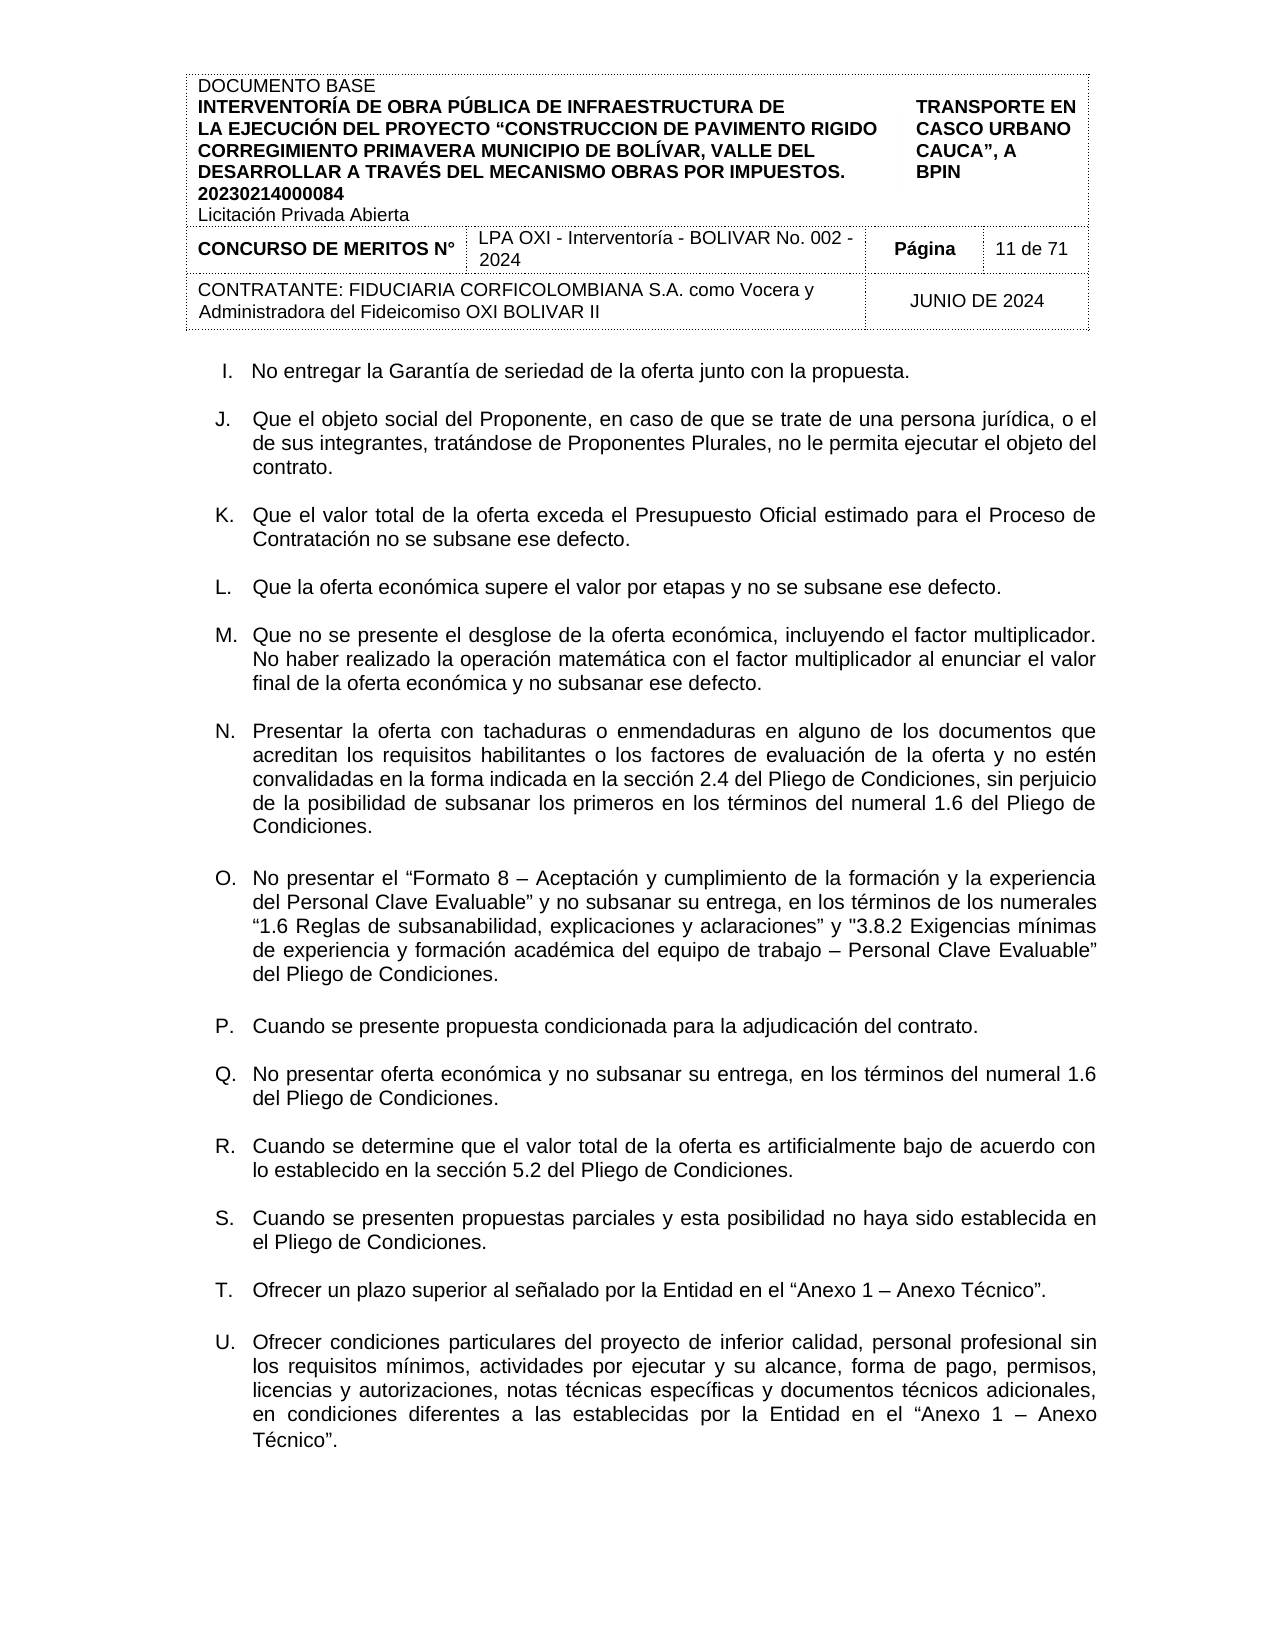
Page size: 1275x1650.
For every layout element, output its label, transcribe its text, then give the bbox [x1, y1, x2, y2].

list No presentar oferta económica y no subsanar su entrega, en los términos del numeral 1.6 del Pliego de Condiciones. [215, 1062, 1098, 1110]
list Que la oferta económica supere el valor por etapas y no se subsane ese defecto. [215, 575, 1098, 599]
list Que no se presente el desglose de la oferta económica, incluyendo el factor multiplicador. No haber realizado la operación matemática con el factor multiplicador al enunciar el valor final de la oferta económica y no subsanar ese defecto. [215, 623, 1098, 694]
list Ofrecer un plazo superior al señalado por la Entidad en el “Anexo 1 – Anexo Técnico”. [215, 1278, 1098, 1302]
list Cuando se presenten propuestas parciales y esta posibilidad no haya sido establecida en el Pliego de Condiciones. [215, 1206, 1098, 1254]
list Cuando se determine que el valor total de la oferta es artificialmente bajo de acuerdo con lo establecido en la sección 5.2 del Pliego de Condiciones. [215, 1134, 1098, 1182]
list Que el objeto social del Proponente, en caso de que se trate de una persona jurídica, o el de sus integrantes, tratándose de Proponentes Plurales, no le permita ejecutar el objeto del contrato. [215, 407, 1098, 479]
list No presentar el “Formato 8 – Aceptación y cumplimiento de la formación y la experiencia del Personal Clave Evaluable” y no subsanar su entrega, en los términos de los numerales “1.6 Reglas de subsanabilidad, explicaciones y aclaraciones” y "3.8.2 Exigencias mínimas de experiencia y formación académica del equipo de trabajo – Personal Clave Evaluable” del Pliego de Condiciones. [215, 866, 1098, 986]
list Presentar la oferta con tachaduras o enmendaduras en alguno de los documentos que acreditan los requisitos habilitantes o los factores de evaluación de la oferta y no estén convalidadas en la forma indicada en la sección 2.4 del Pliego de Condiciones, sin perjuicio de la posibilidad de subsanar los primeros en los términos del numeral 1.6 del Pliego de Condiciones. [215, 718, 1098, 838]
list No entregar la Garantía de seriedad de la oferta junto con la propuesta. [222, 359, 1098, 383]
list Cuando se presente propuesta condicionada para la adjudicación del contrato. [215, 1014, 1098, 1038]
list Ofrecer condiciones particulares del proyecto de inferior calidad, personal profesional sin los requisitos mínimos, actividades por ejecutar y su alcance, forma de pago, permisos, licencias y autorizaciones, notas técnicas específicas y documentos técnicos adicionales, en condiciones diferentes a las establecidas por la Entidad en el “Anexo 1 – Anexo Técnico”. [215, 1329, 1098, 1453]
list Que el valor total de la oferta exceda el Presupuesto Oficial estimado para el Proceso de Contratación no se subsane ese defecto. [215, 503, 1098, 551]
